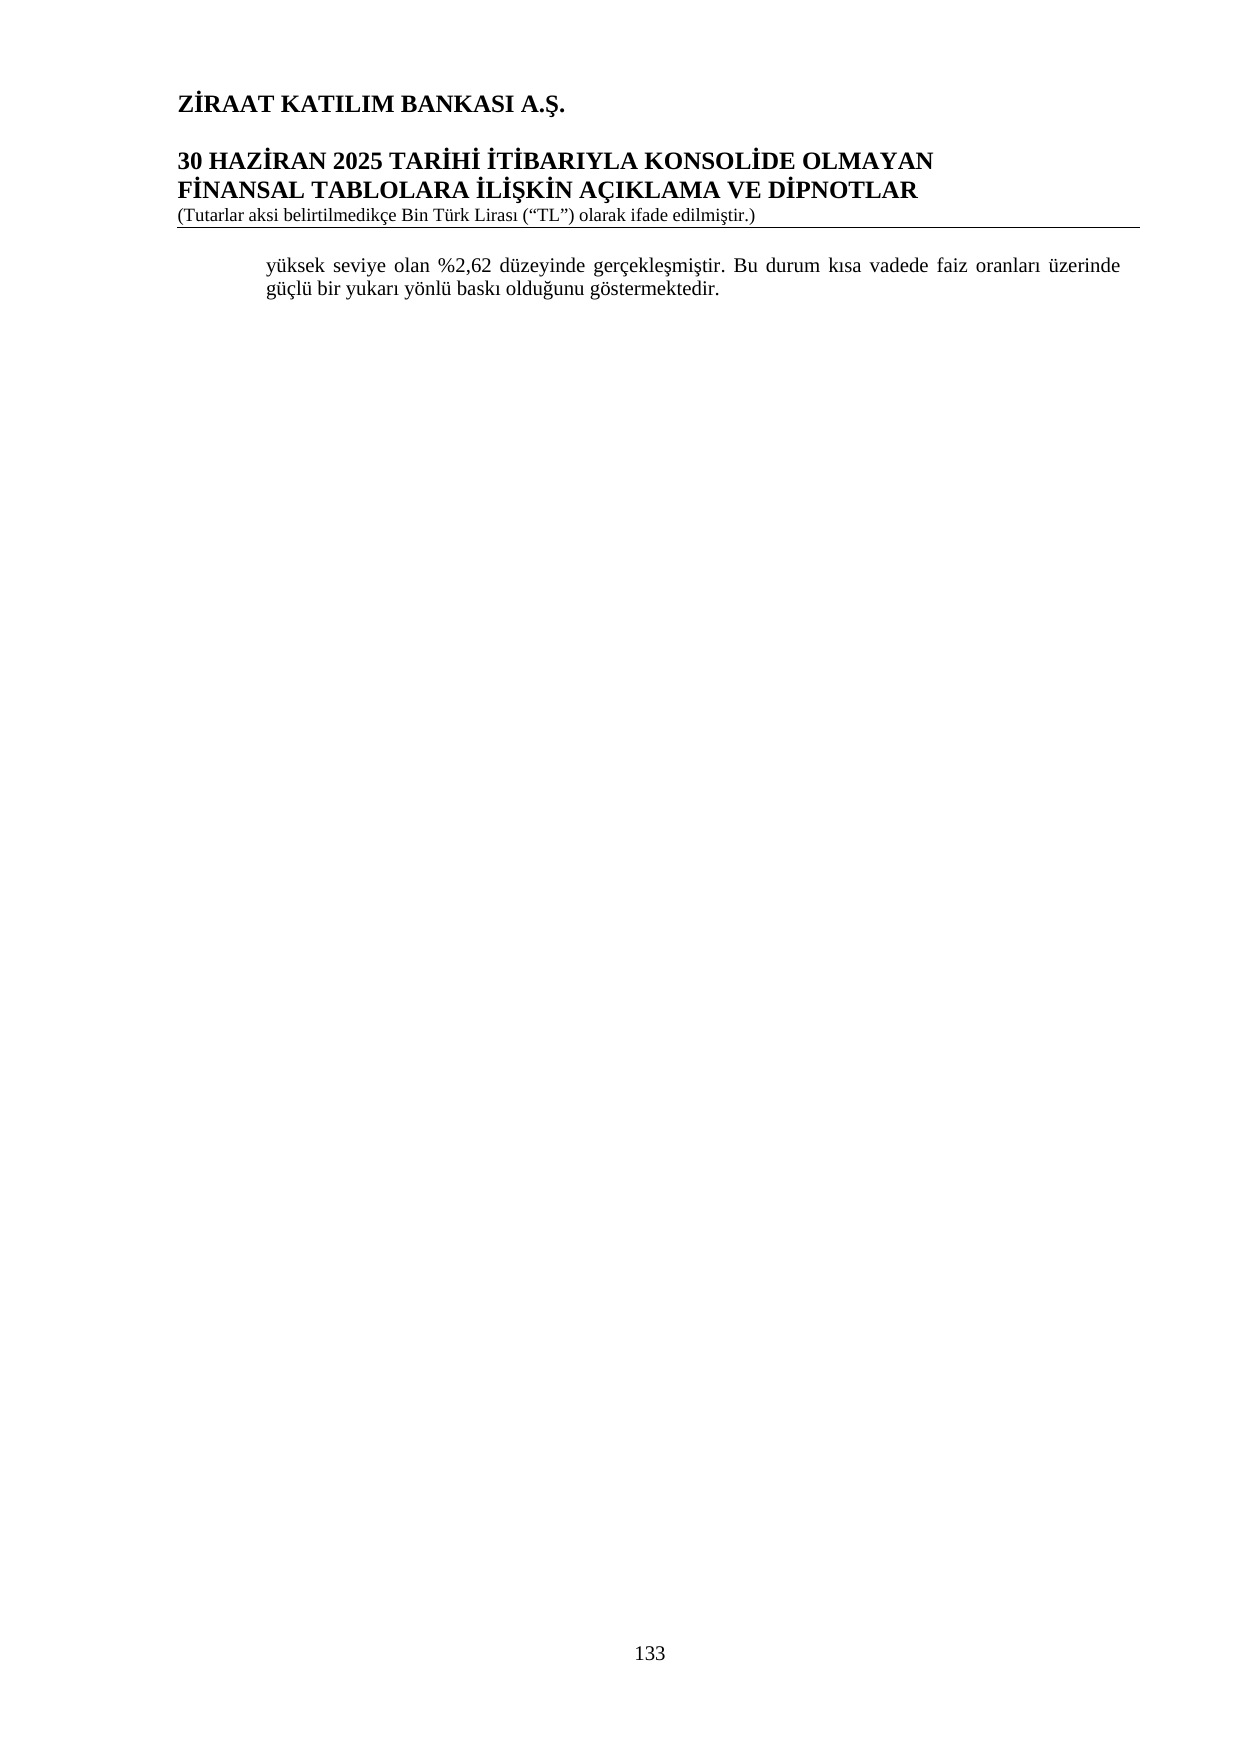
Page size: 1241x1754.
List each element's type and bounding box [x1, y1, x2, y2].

text [266, 255, 1122, 300]
